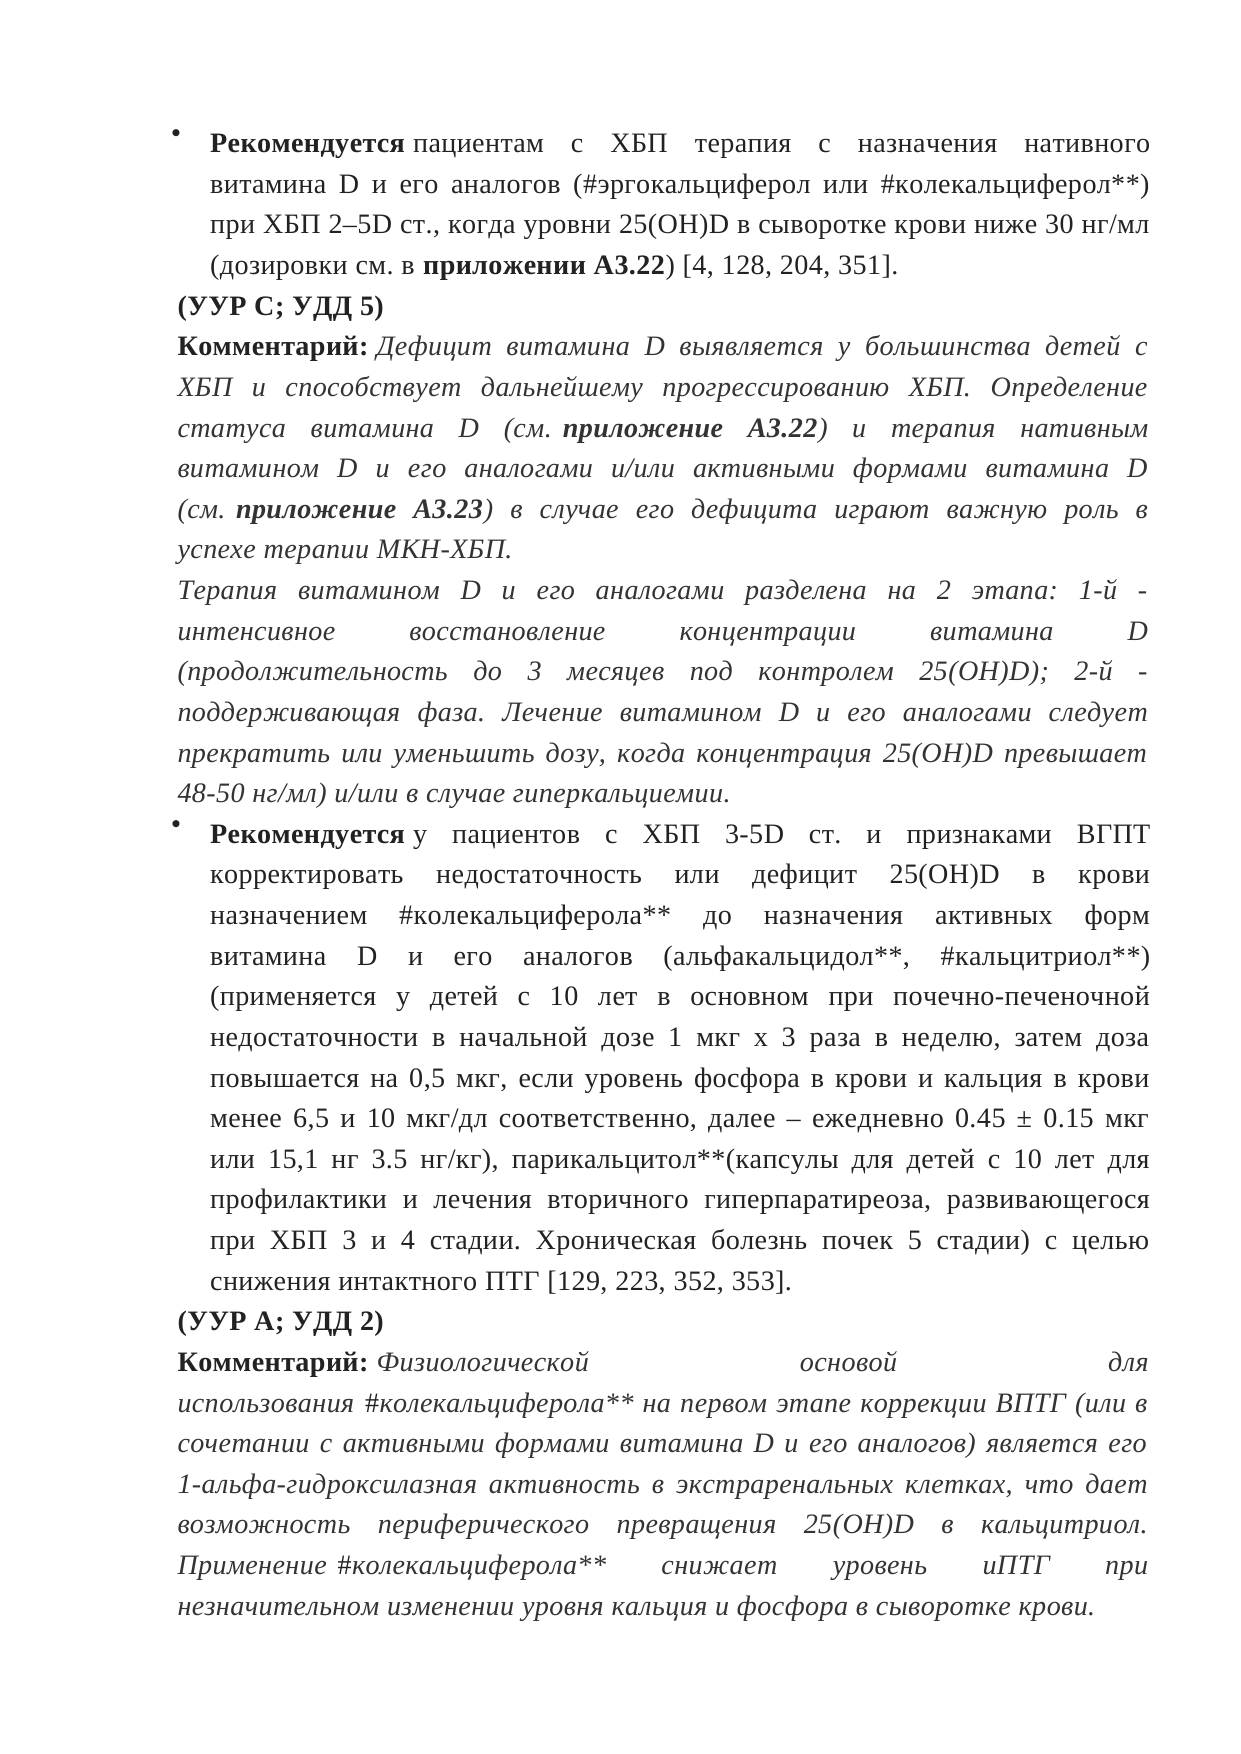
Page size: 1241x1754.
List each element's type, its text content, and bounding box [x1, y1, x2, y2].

text Комментарий: Дефицит витамина D выявляется у большинства детей с ХБП и способствует дальнейшему прогрессированию ХБП. Определение статуса витамина D (см. приложение А3.22) и терапия нативным витамином D и его аналогами и/или активными формами витамина D (см. приложение А3.23) в случае его дефицита играют важную роль в успехе терапии МКН-ХБП. [177, 321, 1152, 565]
list Рекомендуется у пациентов с ХБП 3-5D ст. и признаками ВГПТ корректировать недостаточность или дефицит 25(ОН)D в крови назначением #колекальциферола** до назначения активных форм витамина D и его аналогов (альфакальцидол**, #кальцитриол**) (применяется у детей с 10 лет в основном при почечно-печеночной недостаточности в начальной дозе 1 мкг х 3 раза в неделю, затем доза повышается на 0,5 мкг, если уровень фосфора в крови и кальция в крови менее 6,5 и 10 мкг/дл соответственно, далее – ежедневно 0.45 ± 0.15 мкг или 15,1 нг 3.5 нг/кг), парикальцитол**(капсулы для детей с 10 лет для профилактики и лечения вторичного гиперпаратиреоза, развивающегося при ХБП 3 и 4 стадии. Хроническая болезнь почек 5 стадии) с целью снижения интактного ПТГ [129, 223, 352, 353]. [172, 809, 1152, 1296]
text Терапия витамином D и его аналогами разделена на 2 этапа: 1-й - интенсивное восстановление концентрации витамина D (продолжительность до 3 месяцев под контролем 25(OH)D); 2-й - поддерживающая фаза. Лечение витамином D и его аналогами следует прекратить или уменьшить дозу, когда концентрация 25(OH)D превышает 48-50 нг/мл) и/или в случае гиперкальциемии. [177, 565, 1152, 809]
text (УУР А; УДД 2) [177, 1296, 1152, 1337]
text (УУР С; УДД 5) [177, 281, 1152, 321]
text Комментарий: Физиологической основой для использования #колекальциферола** на первом этапе коррекции ВПТГ (или в сочетании с активными формами витамина D и его аналогов) является его 1-альфа-гидроксилазная активность в экстраренальных клетках, что дает возможность периферического превращения 25(ОН)D в кальцитриол. Применение #колекальциферола** снижает уровень иПТГ при незначительном изменении уровня кальция и фосфора в сыворотке крови. [177, 1337, 1152, 1621]
list Рекомендуется пациентам с ХБП терапия с назначения нативного витамина D и его аналогов (#эргокальциферол или #колекальциферол**) при ХБП 2–5D ст., когда уровни 25(OH)D в сыворотке крови ниже 30 нг/мл (дозировки см. в приложении А3.22) [4, 128, 204, 351]. [172, 118, 1152, 281]
